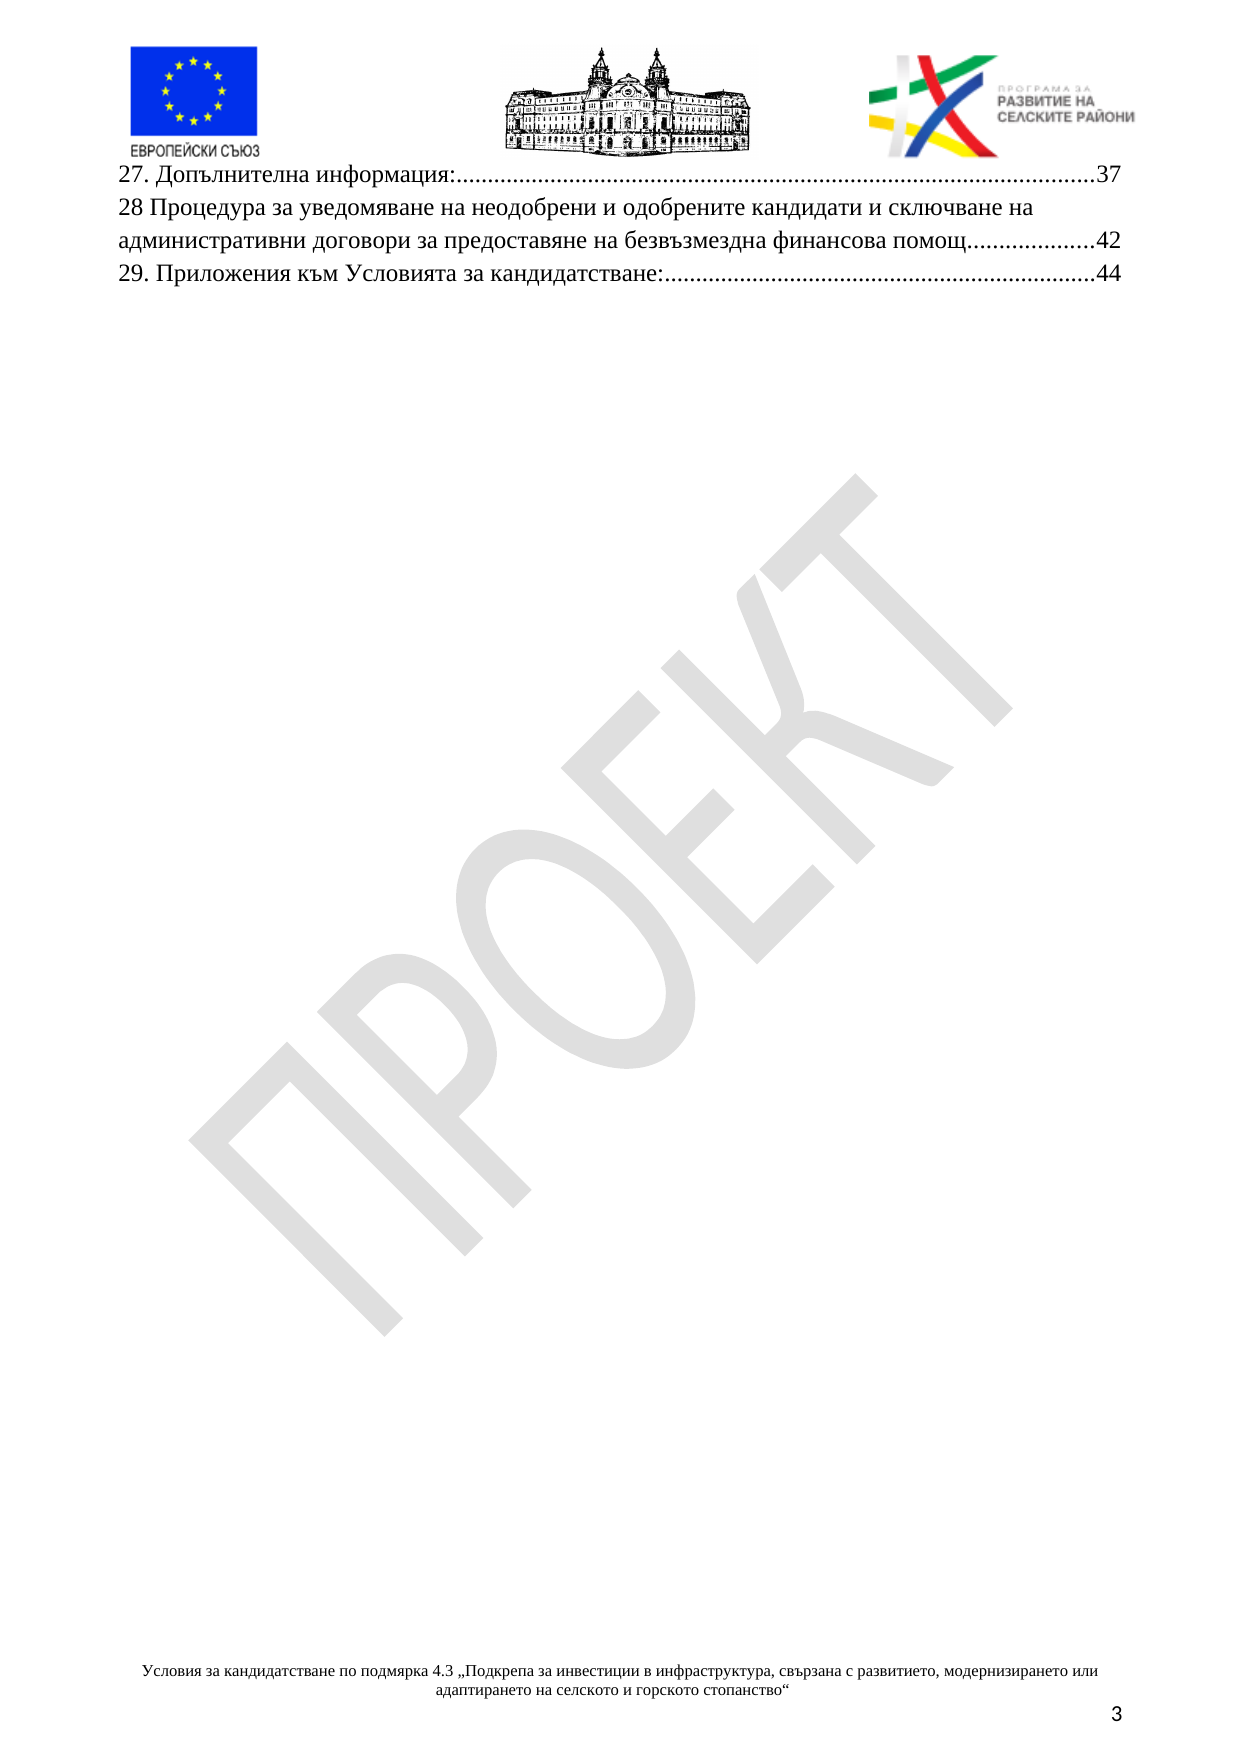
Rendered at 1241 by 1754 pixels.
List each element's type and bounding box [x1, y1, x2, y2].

picture [499, 44, 760, 160]
picture [869, 54, 1140, 160]
picture [130, 45, 261, 160]
